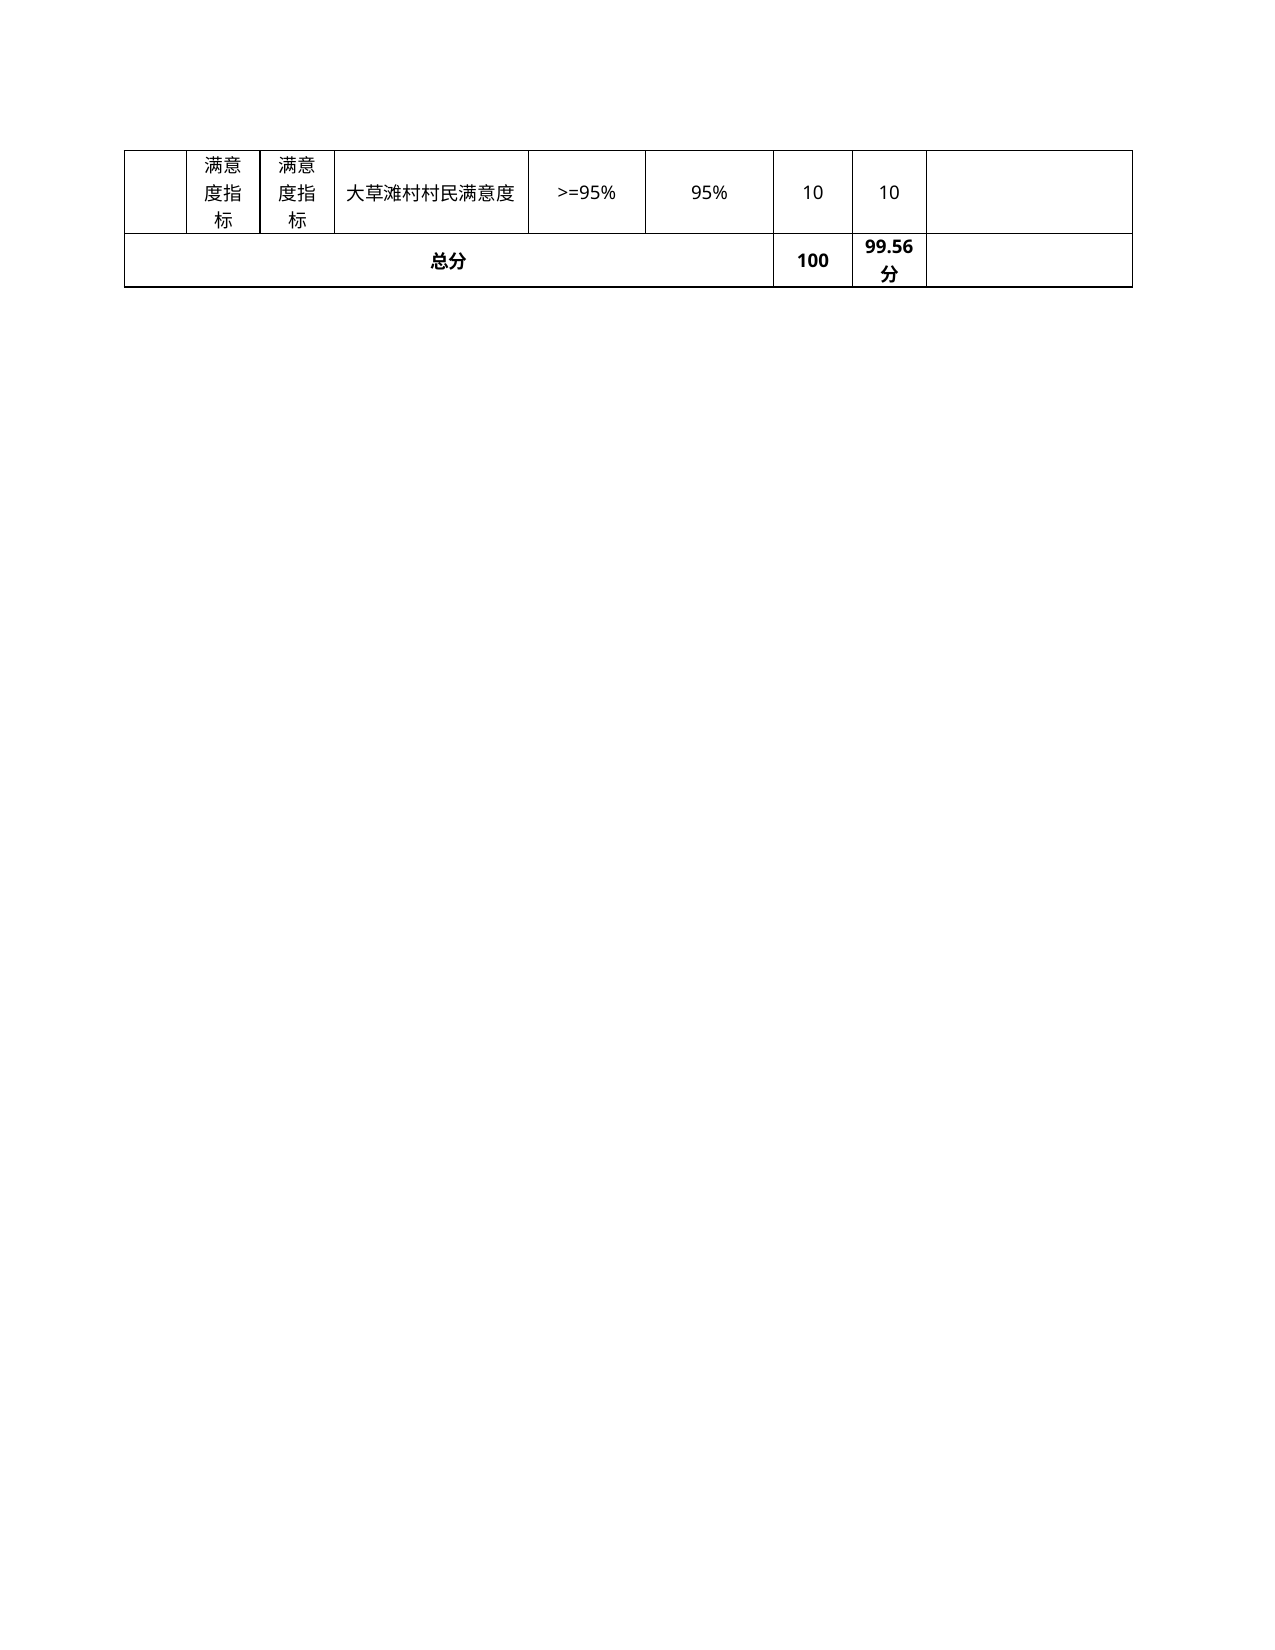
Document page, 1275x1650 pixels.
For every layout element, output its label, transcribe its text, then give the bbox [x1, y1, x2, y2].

table_cell 95% [646, 151, 773, 233]
table_cell 99.56分 [853, 234, 926, 286]
table_cell 满意度指标 [261, 151, 334, 233]
table_cell 大草滩村村民满意度 [335, 151, 528, 233]
table_cell [927, 234, 1132, 286]
table_cell 总分 [125, 234, 773, 286]
table_cell 满意度指标 [187, 151, 259, 233]
table_cell 10 [774, 151, 852, 233]
table_cell >=95% [529, 151, 645, 233]
table_cell 100 [774, 234, 852, 286]
table_cell 10 [853, 151, 926, 233]
table_cell [927, 151, 1132, 233]
